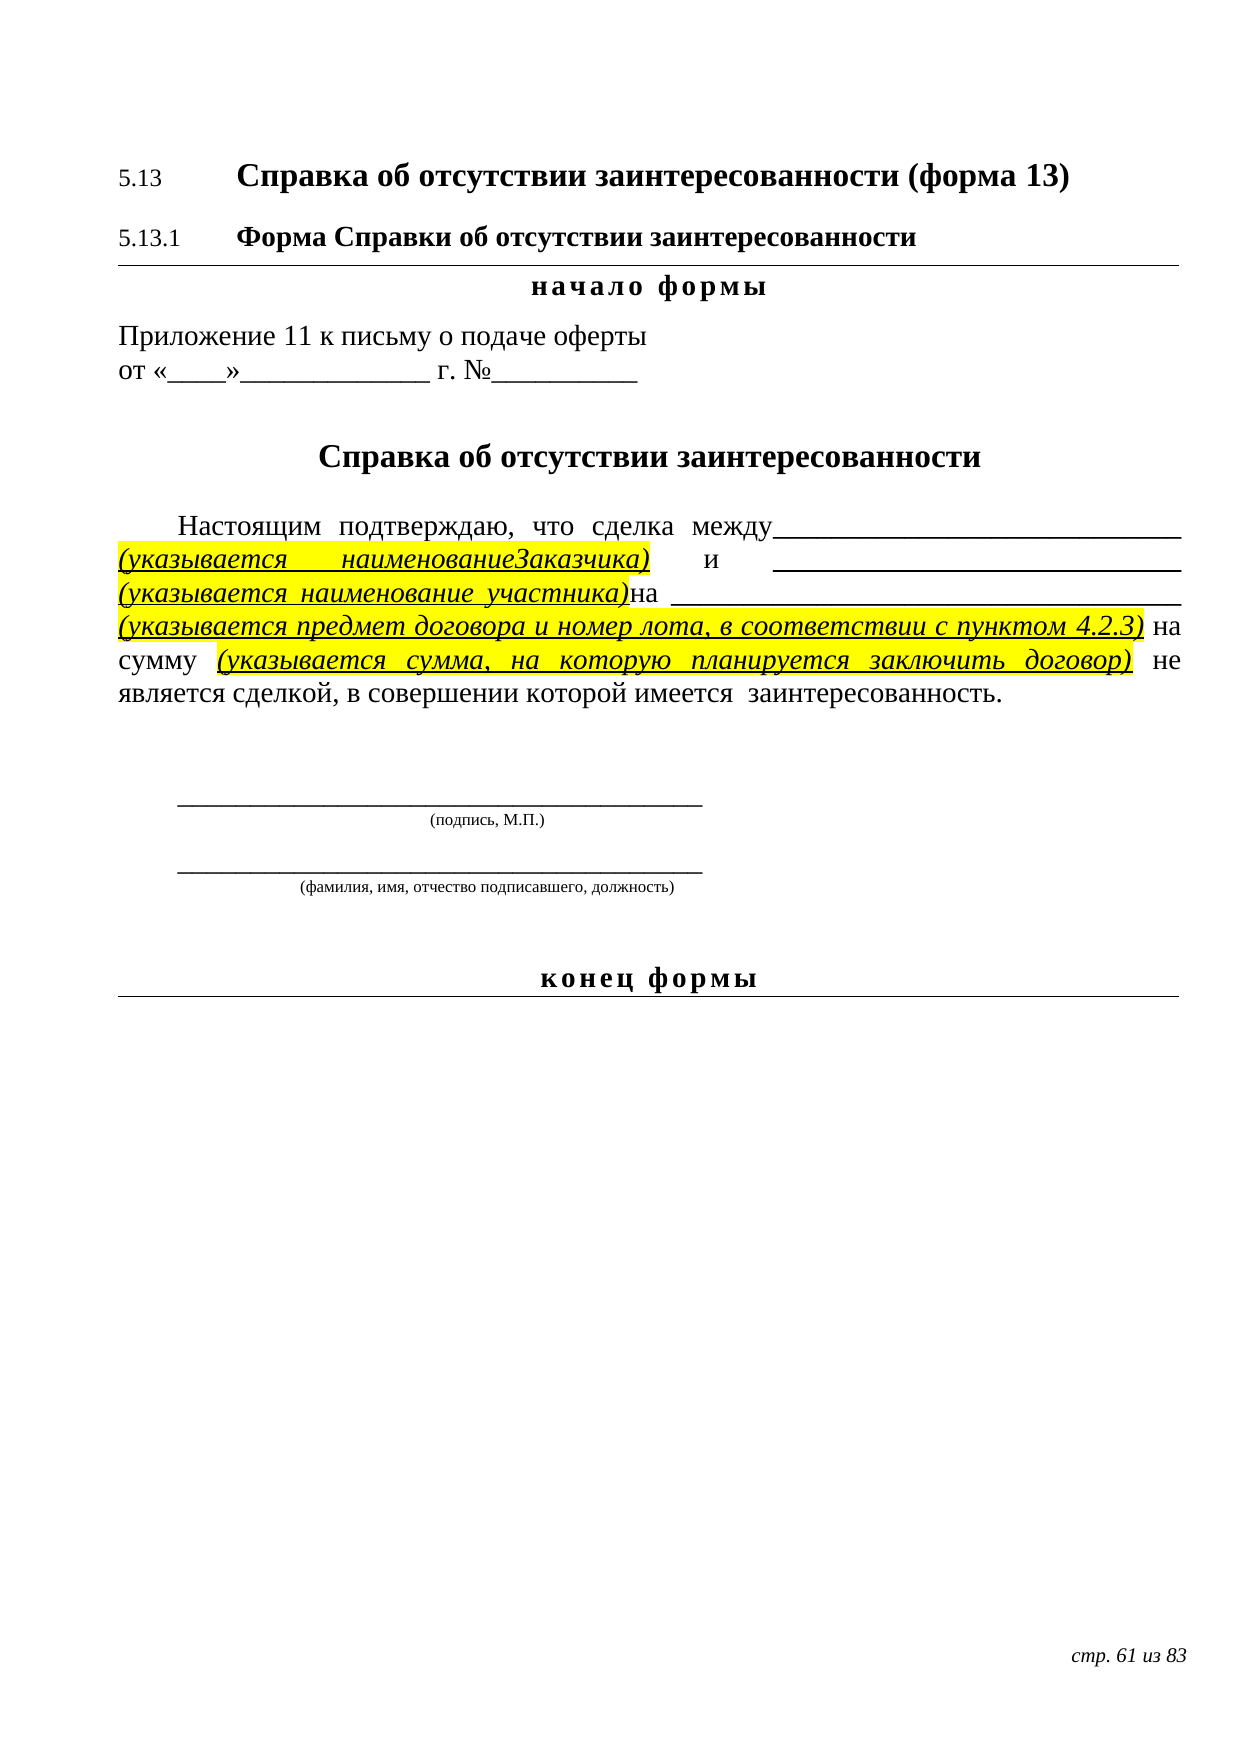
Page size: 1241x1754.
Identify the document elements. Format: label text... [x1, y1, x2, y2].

text (подпись, М.П.) [118, 809, 797, 843]
text начало формы [118, 266, 1179, 302]
text (фамилия, имя, отчество подписавшего, должность) [118, 877, 797, 910]
text Приложение 11 к письму о подаче оферты от «____»_____________ г. №__________ [118, 318, 1181, 386]
text конец формы [118, 961, 1179, 996]
text ____________________________________ [118, 843, 1181, 877]
text Настоящим подтверждаю, что сделка между____________________________ (указывается наименованиеЗаказчика) и ____________________________ (указывается наименование участника)на ___________________________________ (указывается предмет договора и номер лота, в соответствии с пунктом 4.2.3) на сумму (указывается сумма, на которую планируется заключить договор) не является сделкой, в совершении которой имеется заинтересованность. [118, 508, 1181, 709]
text ____________________________________ [118, 776, 1181, 809]
subtitle Справка об отсутствии заинтересованности (форма 13) [118, 156, 1181, 194]
text Справка об отсутствии заинтересованности [118, 436, 1181, 474]
list Форма Справки об отсутствии заинтересованности [118, 219, 1181, 252]
